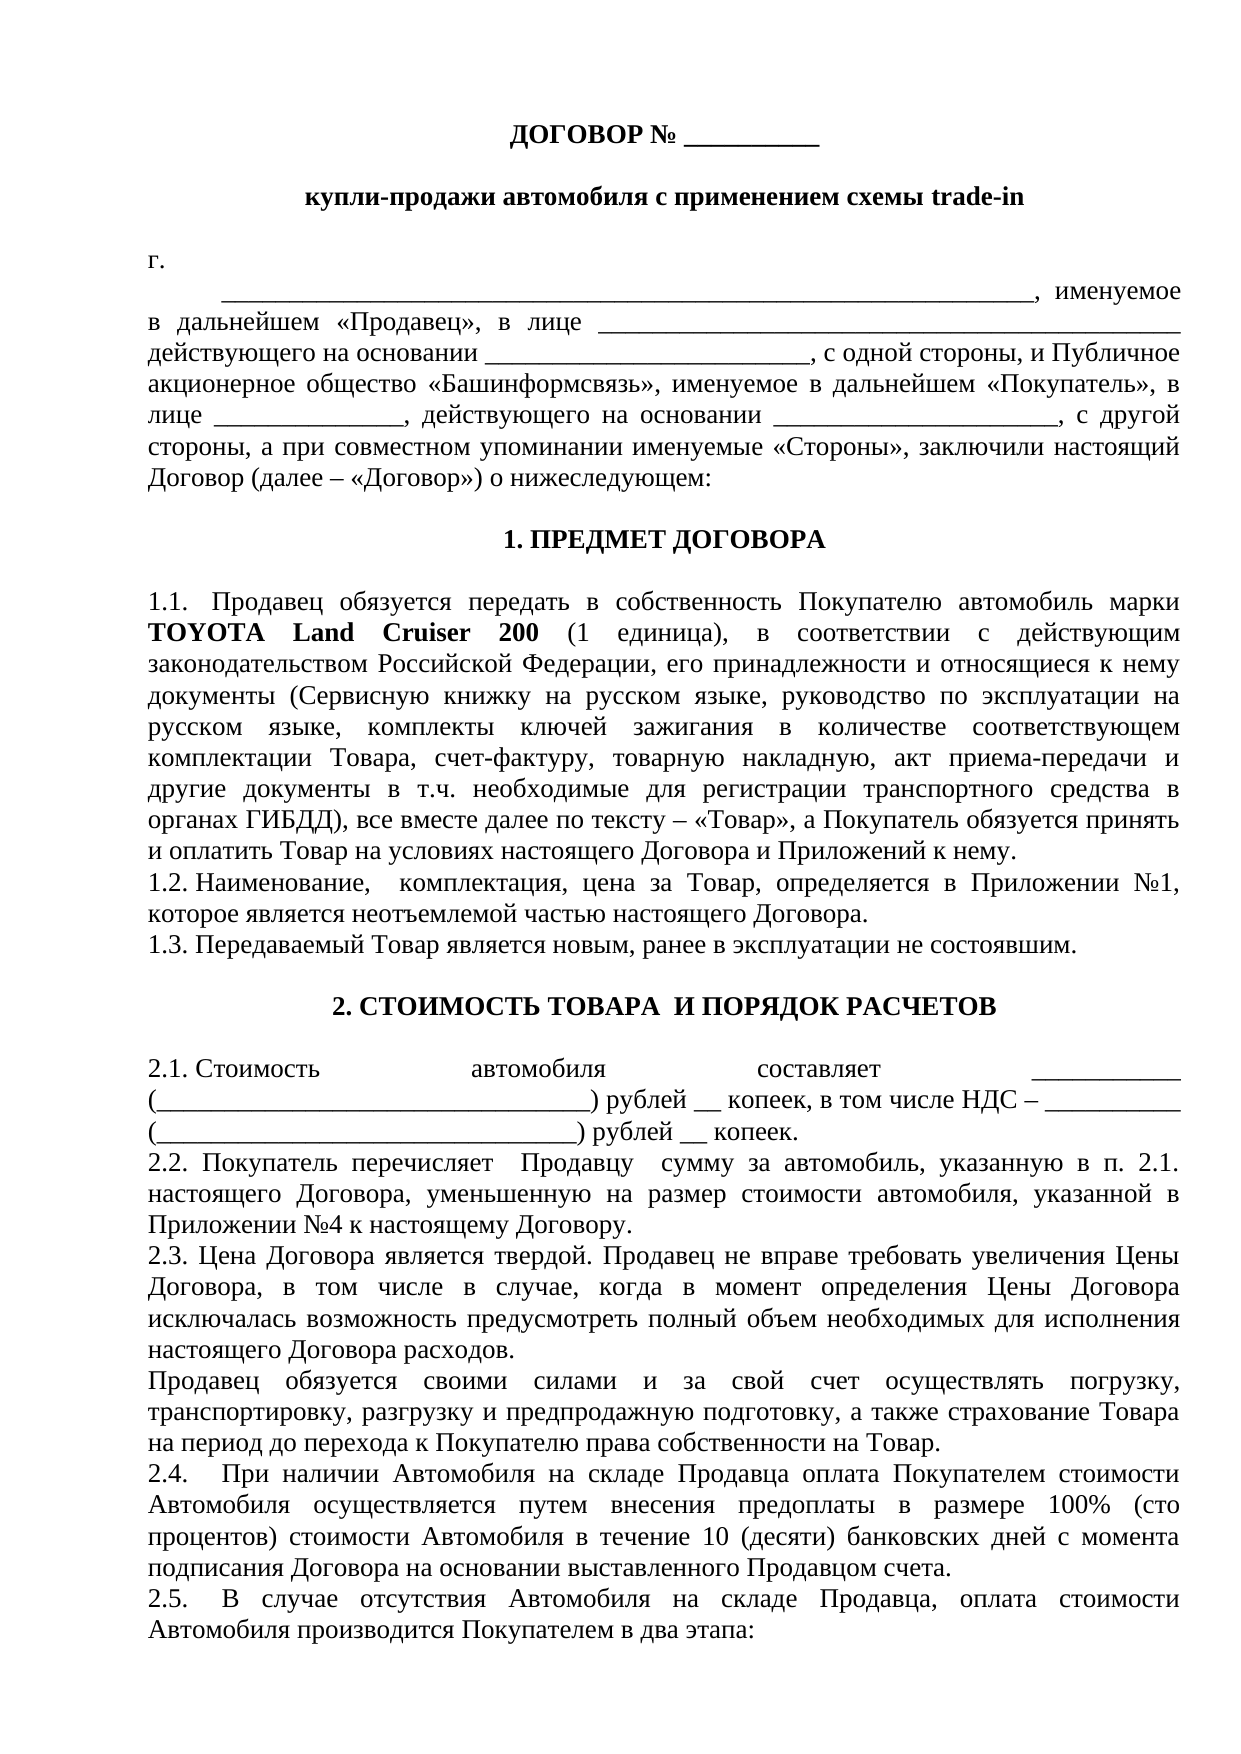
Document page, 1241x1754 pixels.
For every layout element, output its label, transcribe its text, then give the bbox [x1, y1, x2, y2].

text ДОГОВОР № __________ [148, 118, 1181, 149]
text 2.3. Цена Договора является твердой. Продавец не вправе требовать увеличения Цены Договора, в том числе в случае, когда в момент определения Цены Договора исключалась возможность предусмотреть полный объем необходимых для исполнения настоящего Договора расходов. [148, 1239, 1181, 1364]
text Продавец обязуется своими силами и за свой счет осуществлять погрузку, транспортировку, разгрузку и предпродажную подготовку, а также страхование Товара на период до перехода к Покупателю права собственности на Товар. [148, 1364, 1181, 1457]
text 2.4. При наличии Автомобиля на складе Продавца оплата Покупателем стоимости Автомобиля осуществляется путем внесения предоплаты в размере 100% (сто процентов) стоимости Автомобиля в течение 10 (десяти) банковских дней с момента подписания Договора на основании выставленного Продавцом счета. [148, 1457, 1181, 1582]
text 2. СТОИМОСТЬ ТОВАРА И ПОРЯДОК РАСЧЕТОВ [148, 990, 1181, 1021]
text 2.2. Покупатель перечисляет Продавцу сумму за автомобиль, указанную в п. 2.1. настоящего Договора, уменьшенную на размер стоимости автомобиля, указанной в Приложении №4 к настоящему Договору. [148, 1146, 1181, 1239]
text 1. ПРЕДМЕТ ДОГОВОРА [148, 523, 1181, 554]
text г. [148, 243, 1181, 274]
text 1.3. Передаваемый Товар является новым, ранее в эксплуатации не состоявшим. [148, 928, 1181, 959]
text ____________________________________________________________, именуемое в дальнейшем «Продавец», в лице ___________________________________________ действующего на основании ________________________, с одной стороны, и Публичное акционерное общество «Башинформсвязь», именуемое в дальнейшем «Покупатель», в лице ______________, действующего на основании _____________________, с другой стороны, а при совместном упоминании именуемые «Стороны», заключили настоящий Договор (далее – «Договор») о нижеследующем: [148, 274, 1181, 492]
text 2.1. Стоимость автомобиля составляет ___________ (________________________________) рублей __ копеек, в том числе НДС – __________ (_______________________________) рублей __ копеек. [148, 1052, 1181, 1146]
text купли-продажи автомобиля с применением схемы trade-in [148, 180, 1181, 212]
text 1.2. Наименование, комплектация, цена за Товар, определяется в Приложении №1, которое является неотъемлемой частью настоящего Договора. [148, 866, 1181, 928]
text 1.1. Продавец обязуется передать в собственность Покупателю автомобиль марки TOYOTA Land Cruiser 200 (1 единица), в соответствии с действующим законодательством Российской Федерации, его принадлежности и относящиеся к нему документы (Сервисную книжку на русском языке, руководство по эксплуатации на русском языке, комплекты ключей зажигания в количестве соответствующем комплектации Товара, счет-фактуру, товарную накладную, акт приема-передачи и другие документы в т.ч. необходимые для регистрации транспортного средства в органах ГИБДД), все вместе далее по тексту – «Товар», а Покупатель обязуется принять и оплатить Товар на условиях настоящего Договора и Приложений к нему. [148, 585, 1181, 866]
text 2.5. В случае отсутствия Автомобиля на складе Продавца, оплата стоимости Автомобиля производится Покупателем в два этапа: [148, 1582, 1181, 1644]
